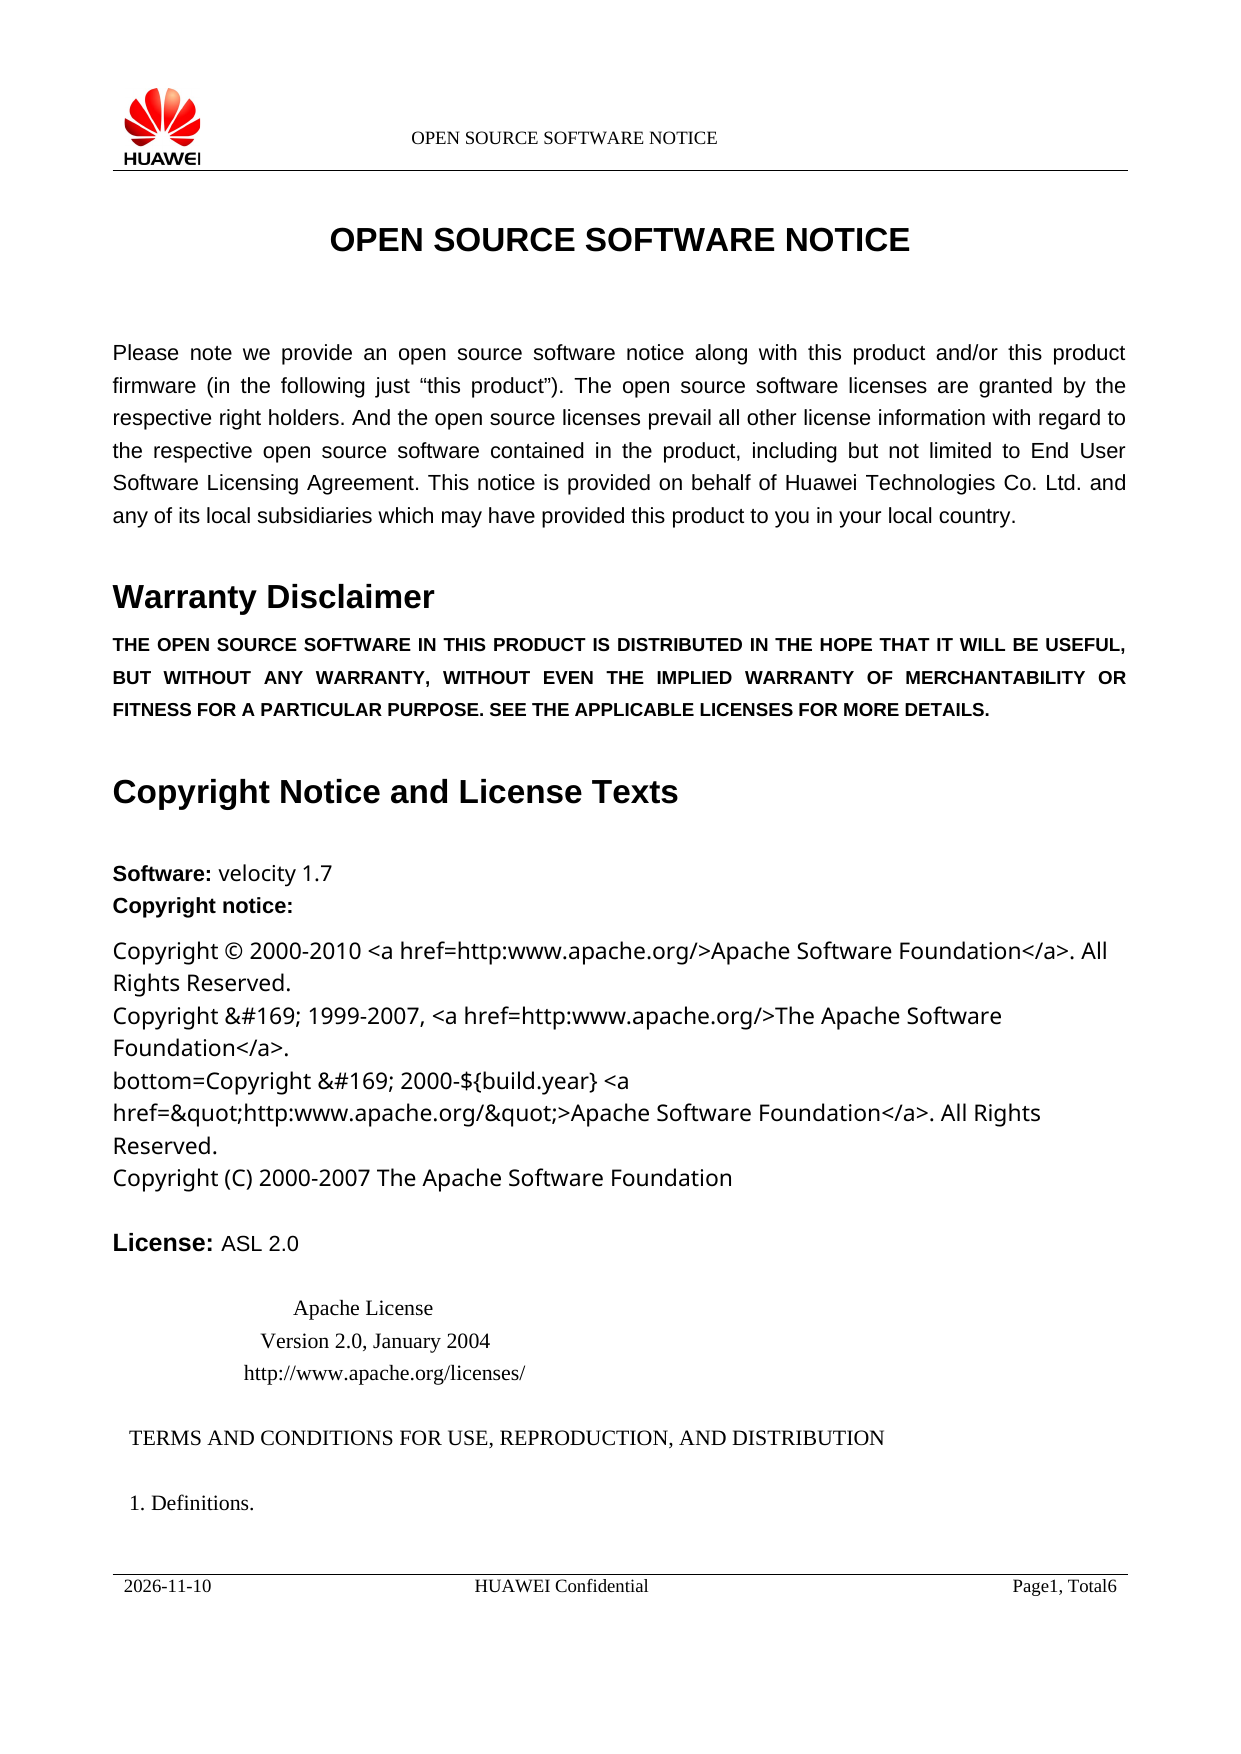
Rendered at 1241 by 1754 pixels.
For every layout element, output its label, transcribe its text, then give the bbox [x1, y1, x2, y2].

text Warranty Disclaimer [112, 564, 1128, 629]
text Copyright Notice and License Texts [112, 759, 1128, 824]
text License: ASL 2.0 [112, 1226, 1128, 1259]
text Copyright notice: [112, 889, 1128, 921]
text The open source software in this product is distributed in the hope that it will be useful, but WITHOUT ANY WARRANTY, without even the implied warranty of MERCHANTABILITY or FITNESS FOR A PARTICULAR PURPOSE. See the applicable licenses for more details. [112, 629, 1128, 726]
text Please note we provide an open source software notice along with this product and/or this product firmware (in the following just “this product”). The open source software licenses are granted by the respective right holders. And the open source licenses prevail all other license information with regard to the respective open source software contained in the product, including but not limited to End User Software Licensing Agreement. This notice is provided on behalf of Huawei Technologies Co. Ltd. and any of its local subsidiaries which may have provided this product to you in your local country. [112, 336, 1128, 531]
text Copyright © 2000-2010 <a href=http:www.apache.org/>Apache Software Foundation</a>. All Rights Reserved. Copyright &#169; 1999-2007, <a href=http:www.apache.org/>The Apache Software Foundation</a>. bottom=Copyright &#169; 2000-${build.year} <a href=&quot;http:www.apache.org/&quot;>Apache Software Foundation</a>. All Rights Reserved. Copyright (C) 2000-2007 The Apache Software Foundation [112, 934, 1128, 1226]
text OPEN SOURCE SOFTWARE NOTICE [112, 206, 1128, 271]
title Software: velocity 1.7 [112, 856, 1128, 889]
picture [124, 88, 201, 165]
